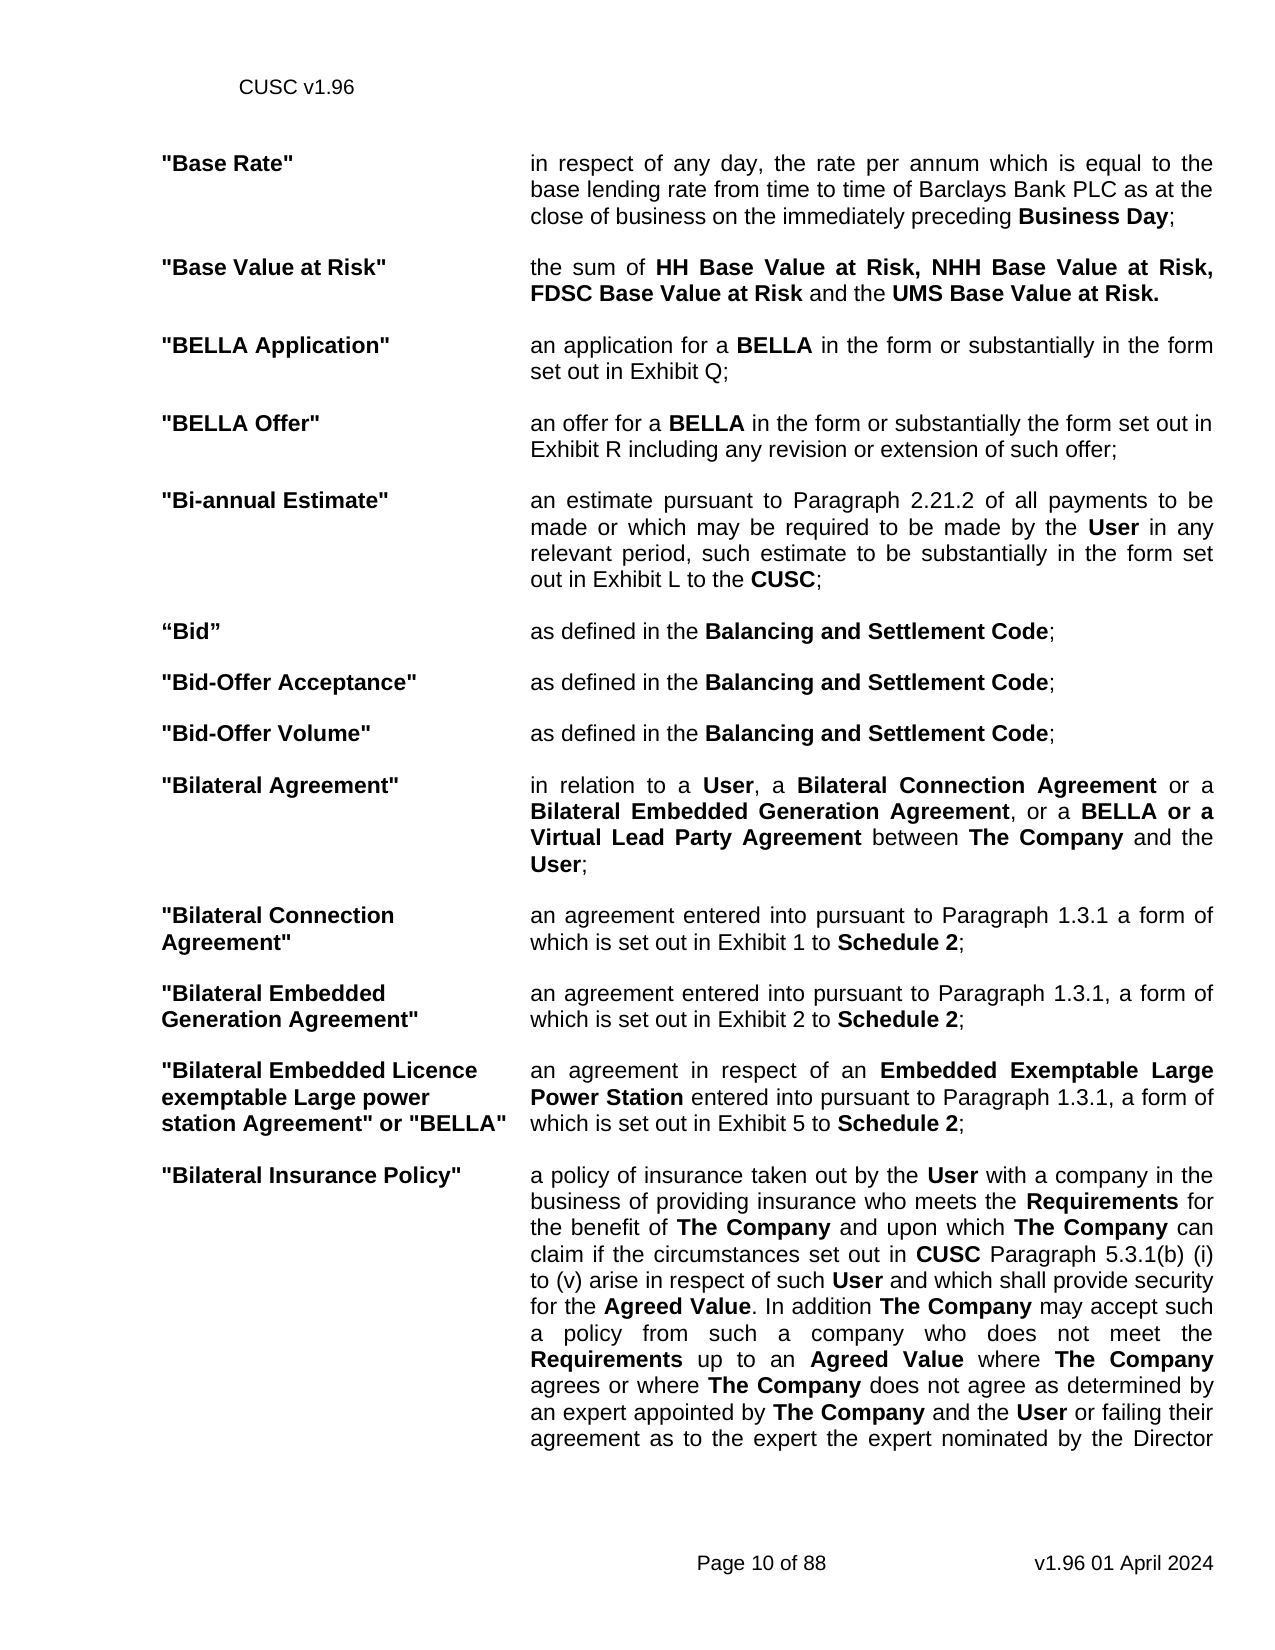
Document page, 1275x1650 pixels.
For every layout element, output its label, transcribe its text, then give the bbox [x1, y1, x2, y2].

table_cell "Bilateral Agreement" [150, 772, 519, 902]
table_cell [150, 1162, 519, 1451]
table_cell in relation to a User, a Bilateral Connection Agreement or a Bilateral Embedded Generation Agreement, or a BELLA or a Virtual Lead Party Agreement between The Company and the User; [519, 772, 1225, 902]
table_cell "BELLA Application" [150, 332, 519, 409]
table_cell an application for a BELLA in the form or substantially in the form set out in Exhibit Q; [519, 332, 1225, 409]
table_cell as defined in the Balancing and Settlement Code; [519, 669, 1225, 720]
table_cell as defined in the Balancing and Settlement Code; [519, 618, 1225, 669]
table_cell "Bid-Offer Volume" [150, 720, 519, 772]
table_cell the sum of HH Base Value at Risk, NHH Base Value at Risk, FDSC Base Value at Risk and the UMS Base Value at Risk. [519, 254, 1225, 332]
table_cell an agreement entered into pursuant to Paragraph 1.3.1, a form of which is set out in Exhibit 2 to Schedule 2; [519, 980, 1225, 1057]
table_cell as defined in the Balancing and Settlement Code; [519, 720, 1225, 772]
table_cell "Base Rate" [150, 150, 519, 254]
table_cell "Bid-Offer Acceptance" [150, 669, 519, 720]
table_cell “Bid” [150, 618, 519, 669]
table_cell an agreement in respect of an Embedded Exemptable Large Power Station entered into pursuant to Paragraph 1.3.1, a form of which is set out in Exhibit 5 to Schedule 2; [519, 1058, 1225, 1162]
table_cell "Bilateral Embedded Licence exemptable Large power station Agreement" or "BELLA" [150, 1058, 519, 1162]
table_cell "BELLA Offer" [150, 410, 519, 487]
table_cell "Bilateral Connection Agreement" [150, 902, 519, 980]
table_cell "Bi-annual Estimate" [150, 487, 519, 618]
table_cell an offer for a BELLA in the form or substantially the form set out in Exhibit R including any revision or extension of such offer; [519, 410, 1225, 487]
table_cell "Base Value at Risk" [150, 254, 519, 332]
table_cell an estimate pursuant to Paragraph 2.21.2 of all payments to be made or which may be required to be made by the User in any relevant period, such estimate to be substantially in the form set out in Exhibit L to the CUSC; [519, 487, 1225, 618]
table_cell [519, 1162, 1225, 1451]
table_cell "Bilateral Embedded Generation Agreement" [150, 980, 519, 1057]
table_cell an agreement entered into pursuant to Paragraph 1.3.1 a form of which is set out in Exhibit 1 to Schedule 2; [519, 902, 1225, 980]
table_cell in respect of any day, the rate per annum which is equal to the base lending rate from time to time of Barclays Bank PLC as at the close of business on the immediately preceding Business Day; [519, 150, 1225, 254]
